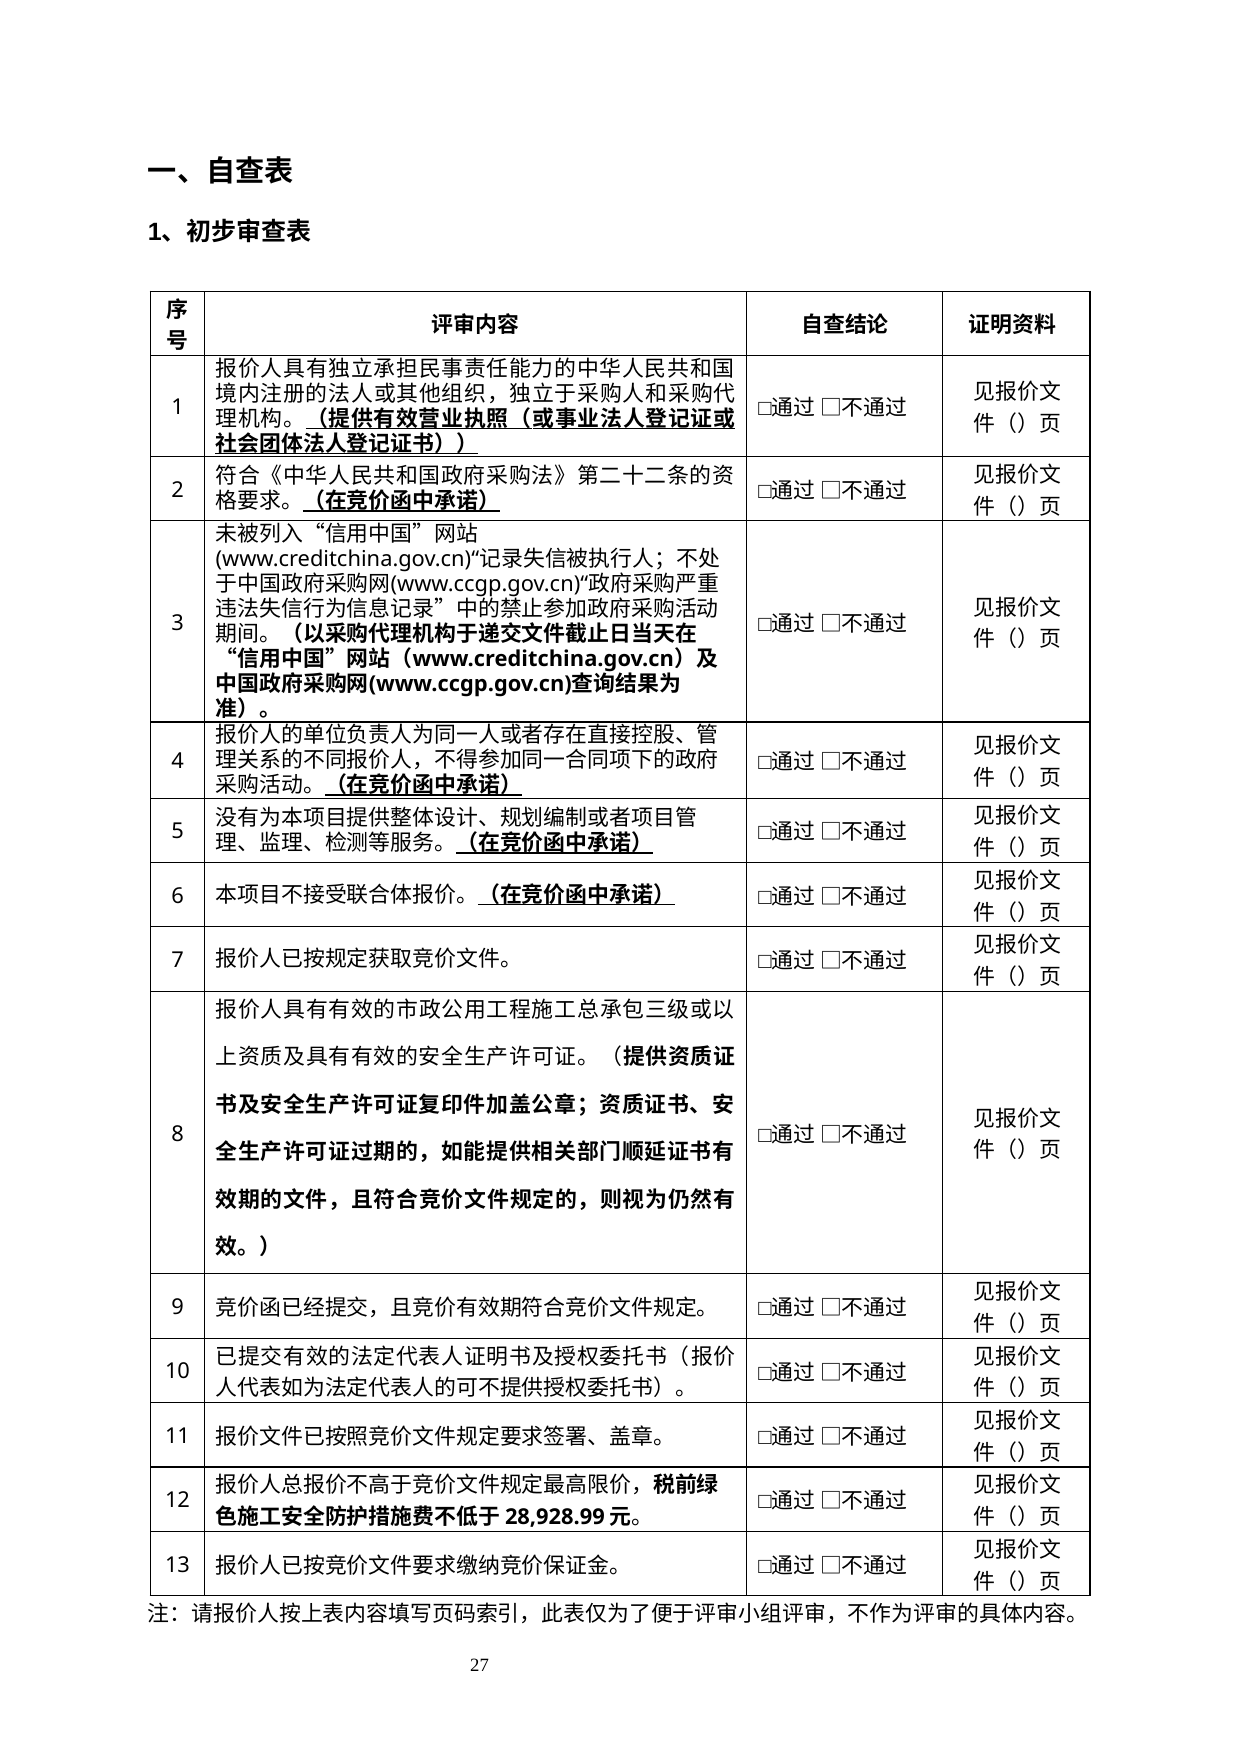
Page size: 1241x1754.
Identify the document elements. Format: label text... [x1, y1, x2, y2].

table_cell 见报价文件（）页 [943, 723, 1089, 797]
table_cell □通过 □不通过 [747, 927, 942, 991]
table_cell 10 [151, 1339, 204, 1402]
text 1、初步审查表 [148, 211, 1093, 247]
table_cell □通过 □不通过 [747, 457, 942, 520]
table_cell 见报价文件（）页 [943, 1532, 1089, 1595]
table_cell □通过 □不通过 [747, 1274, 942, 1338]
table_cell 见报价文件（）页 [943, 356, 1089, 456]
table_header 证明资料 [943, 292, 1089, 355]
table_cell 报价文件已按照竞价文件规定要求签署、盖章。 [205, 1403, 746, 1466]
table_cell □通过 □不通过 [747, 1339, 942, 1402]
table_cell □通过 □不通过 [747, 863, 942, 926]
table_cell 2 [151, 457, 204, 520]
text 注：请报价人按上表内容填写页码索引，此表仅为了便于评审小组评审，不作为评审的具体内容。 [148, 1596, 1093, 1628]
list 自查表 [148, 148, 1093, 190]
table_cell 见报价文件（）页 [943, 927, 1089, 991]
table_cell 符合《中华人民共和国政府采购法》第二十二条的资格要求。（在竞价函中承诺） [205, 457, 746, 520]
table_cell 见报价文件（）页 [943, 1274, 1089, 1338]
table_cell □通过 □不通过 [747, 1403, 942, 1466]
table_cell 报价人已按竞价文件要求缴纳竞价保证金。 [205, 1532, 746, 1595]
table_cell 11 [151, 1403, 204, 1466]
table_cell 5 [151, 799, 204, 862]
table_cell □通过 □不通过 [747, 1532, 942, 1595]
table_cell 12 [151, 1468, 204, 1531]
table_cell 13 [151, 1532, 204, 1595]
table_header 自查结论 [747, 292, 942, 355]
table_cell 8 [151, 992, 204, 1273]
table_cell 3 [151, 521, 204, 721]
table_cell 7 [151, 927, 204, 991]
table_cell 没有为本项目提供整体设计、规划编制或者项目管理、监理、检测等服务。（在竞价函中承诺） [205, 799, 746, 862]
table_cell 见报价文件（）页 [943, 457, 1089, 520]
table_cell □通过 □不通过 [747, 1468, 942, 1531]
table_cell 见报价文件（）页 [943, 799, 1089, 862]
table_cell 见报价文件（）页 [943, 1468, 1089, 1531]
table_cell 见报价文件（）页 [943, 863, 1089, 926]
table_cell 未被列入“信用中国”网站(www.creditchina.gov.cn)“记录失信被执行人；不处于中国政府采购网(www.ccgp.gov.cn)“政府采购严重违法失信行为信息记录”中的禁止参加政府采购活动期间。（以采购代理机构于递交文件截止日当天在“信用中国”网站（www.creditchina.gov.cn）及中国政府采购网(www.ccgp.gov.cn)查询结果为准）。 [205, 521, 746, 721]
table_cell 报价人具有有效的市政公用工程施工总承包三级或以上资质及具有有效的安全生产许可证。（提供资质证书及安全生产许可证复印件加盖公章；资质证书、安全生产许可证过期的，如能提供相关部门顺延证书有效期的文件，且符合竞价文件规定的，则视为仍然有效。） [205, 992, 746, 1273]
table_header 序号 [151, 292, 204, 355]
table_cell 9 [151, 1274, 204, 1338]
table_cell 报价人的单位负责人为同一人或者存在直接控股、管理关系的不同报价人，不得参加同一合同项下的政府采购活动。（在竞价函中承诺） [205, 723, 746, 797]
table_cell □通过 □不通过 [747, 723, 942, 797]
table_cell 见报价文件（）页 [943, 521, 1089, 721]
table_cell □通过 □不通过 [747, 992, 942, 1273]
table_cell 见报价文件（）页 [943, 1403, 1089, 1466]
table_cell 报价人具有独立承担民事责任能力的中华人民共和国境内注册的法人或其他组织，独立于采购人和采购代理机构。（提供有效营业执照（或事业法人登记证或社会团体法人登记证书）） [205, 356, 746, 456]
table_cell □通过 □不通过 [747, 356, 942, 456]
table_cell 报价人总报价不高于竞价文件规定最高限价，税前绿色施工安全防护措施费不低于 28,928.99元。 [205, 1468, 746, 1531]
table_cell □通过 □不通过 [747, 799, 942, 862]
table_cell 4 [151, 723, 204, 797]
table_cell 本项目不接受联合体报价。（在竞价函中承诺） [205, 863, 746, 926]
table_cell 见报价文件（）页 [943, 1339, 1089, 1402]
table_cell 已提交有效的法定代表人证明书及授权委托书（报价人代表如为法定代表人的可不提供授权委托书）。 [205, 1339, 746, 1402]
table_cell 见报价文件（）页 [943, 992, 1089, 1273]
table_cell 竞价函已经提交，且竞价有效期符合竞价文件规定。 [205, 1274, 746, 1338]
table_cell □通过 □不通过 [747, 521, 942, 721]
table_cell 报价人已按规定获取竞价文件。 [205, 927, 746, 991]
table_header 评审内容 [205, 292, 746, 355]
table_cell 1 [151, 356, 204, 456]
table_cell 6 [151, 863, 204, 926]
